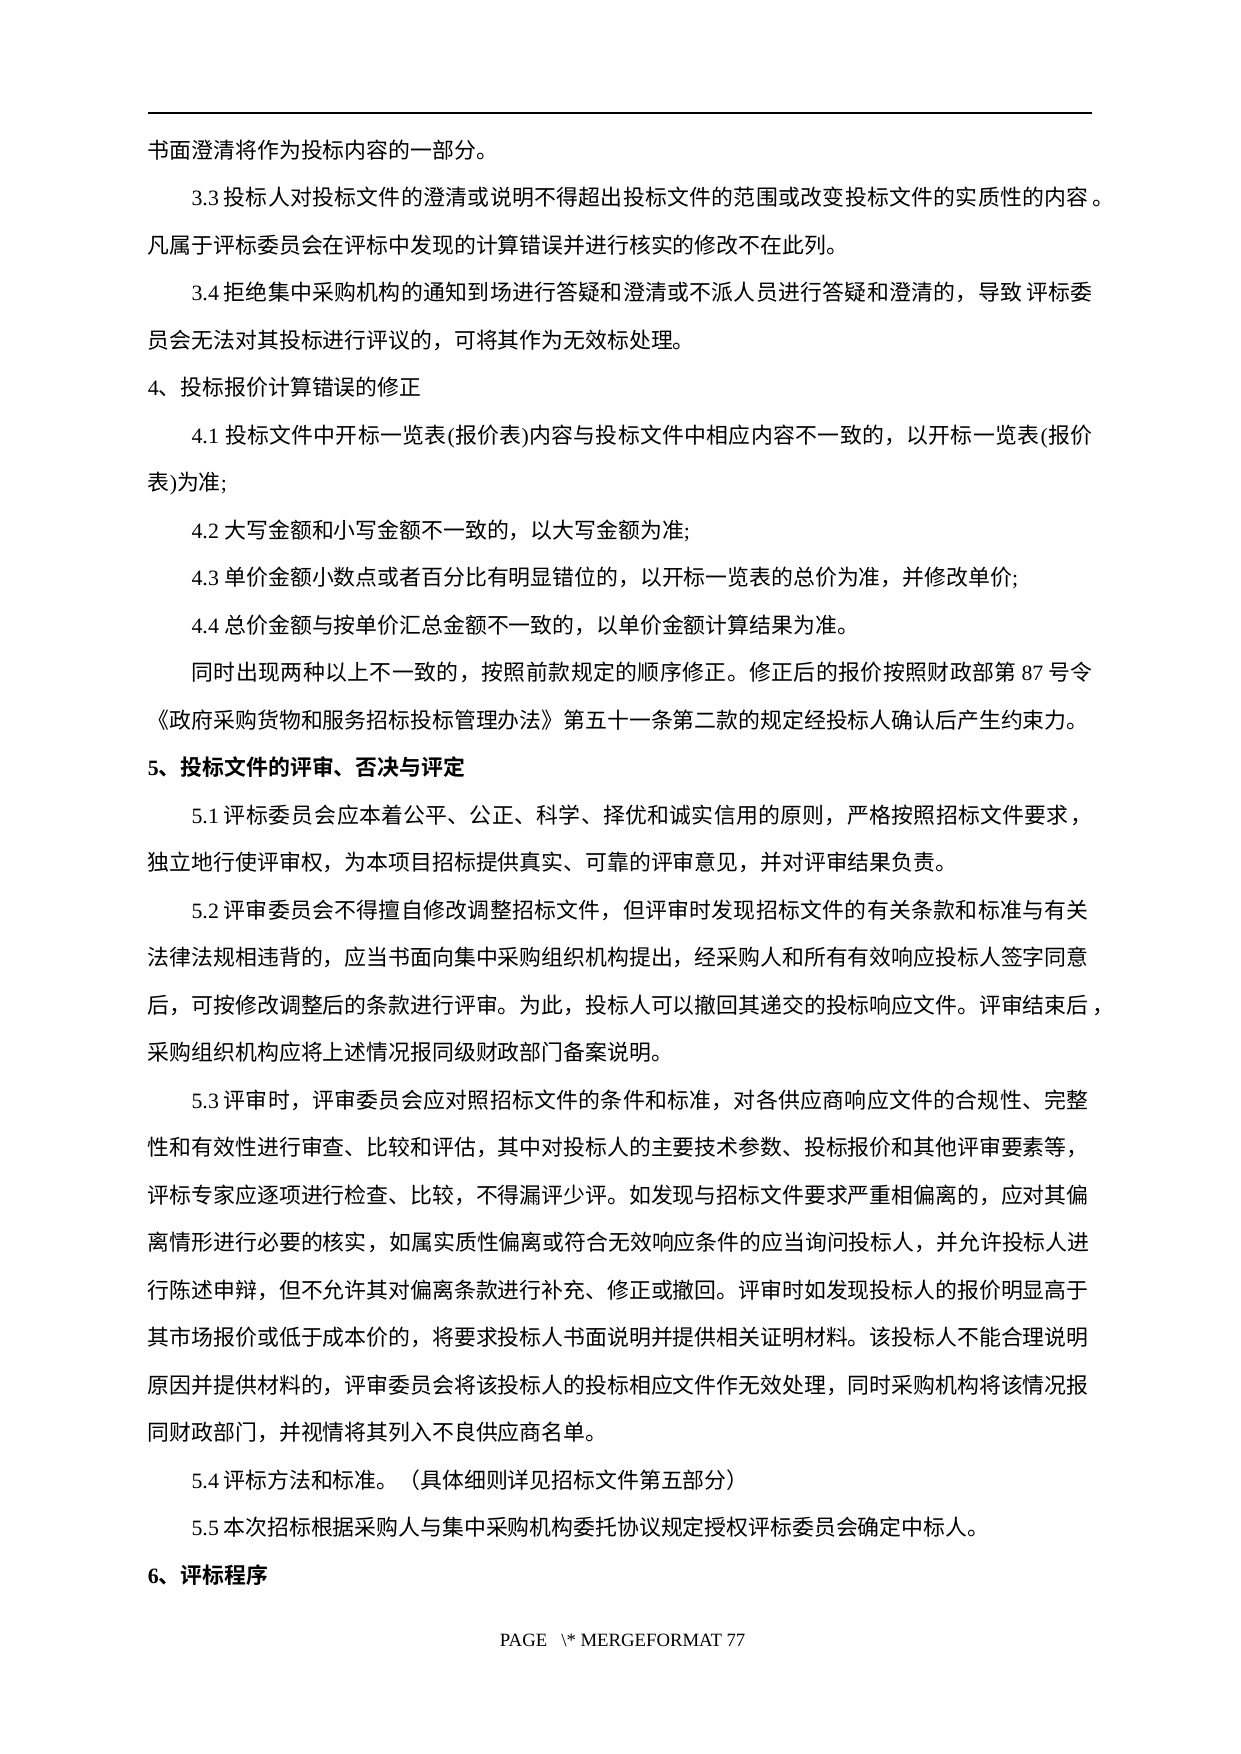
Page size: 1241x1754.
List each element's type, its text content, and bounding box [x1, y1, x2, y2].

list 4.4 总价金额与按单价汇总金额不一致的，以单价金额计算结果为准。 [148, 608, 1092, 639]
list 4.2 大写金额和小写金额不一致的，以大写金额为准; [148, 513, 1092, 544]
text 5.1评标委员会应本着公平、公正、科学、择优和诚实信用的原则，严格按照招标文件要求，独立地行使评审权，为本项目招标提供真实、可靠的评审意见，并对评审结果负责。 [148, 798, 1092, 877]
text 5.4评标方法和标准。（具体细则详见招标文件第五部分） [148, 1463, 1092, 1494]
text 5.5本次招标根据采购人与集中采购机构委托协议规定授权评标委员会确定中标人。 [148, 1510, 1092, 1542]
text 6、评标程序 [148, 1558, 1092, 1589]
text 5、投标文件的评审、否决与评定 [148, 750, 1092, 782]
text 3.4拒绝集中采购机构的通知到场进行答疑和澄清或不派人员进行答疑和澄清的，导致评标委员会无法对其投标进行评议的，可将其作为无效标处理。 [148, 275, 1092, 354]
list 4.3 单价金额小数点或者百分比有明显错位的，以开标一览表的总价为准，并修改单价; [148, 560, 1092, 592]
list 4.1 投标文件中开标一览表(报价表)内容与投标文件中相应内容不一致的，以开标一览表(报价表)为准; [148, 418, 1092, 497]
text 3.3投标人对投标文件的澄清或说明不得超出投标文件的范围或改变投标文件的实质性的内容。凡属于评标委员会在评标中发现的计算错误并进行核实的修改不在此列。 [148, 180, 1092, 259]
list 投标报价计算错误的修正 [148, 370, 1092, 402]
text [148, 133, 1092, 164]
text 5.2评审委员会不得擅自修改调整招标文件，但评审时发现招标文件的有关条款和标准与有关法律法规相违背的，应当书面向集中采购组织机构提出，经采购人和所有有效响应投标人签字同意后，可按修改调整后的条款进行评审。为此，投标人可以撤回其递交的投标响应文件。评审结束后，采购组织机构应将上述情况报同级财政部门备案说明。 [148, 893, 1092, 1067]
list 同时出现两种以上不一致的，按照前款规定的顺序修正。修正后的报价按照财政部第87号令 《政府采购货物和服务招标投标管理办法》第五十一条第二款的规定经投标人确认后产生约束力。 [148, 655, 1092, 734]
text 5.3评审时，评审委员会应对照招标文件的条件和标准，对各供应商响应文件的合规性、完整性和有效性进行审查、比较和评估，其中对投标人的主要技术参数、投标报价和其他评审要素等，评标专家应逐项进行检查、比较，不得漏评少评。如发现与招标文件要求严重相偏离的，应对其偏离情形进行必要的核实，如属实质性偏离或符合无效响应条件的应当询问投标人，并允许投标人进行陈述申辩，但不允许其对偏离条款进行补充、修正或撤回。评审时如发现投标人的报价明显高于其市场报价或低于成本价的，将要求投标人书面说明并提供相关证明材料。该投标人不能合理说明原因并提供材料的，评审委员会将该投标人的投标相应文件作无效处理，同时采购机构将该情况报同财政部门，并视情将其列入不良供应商名单。 [148, 1083, 1092, 1447]
